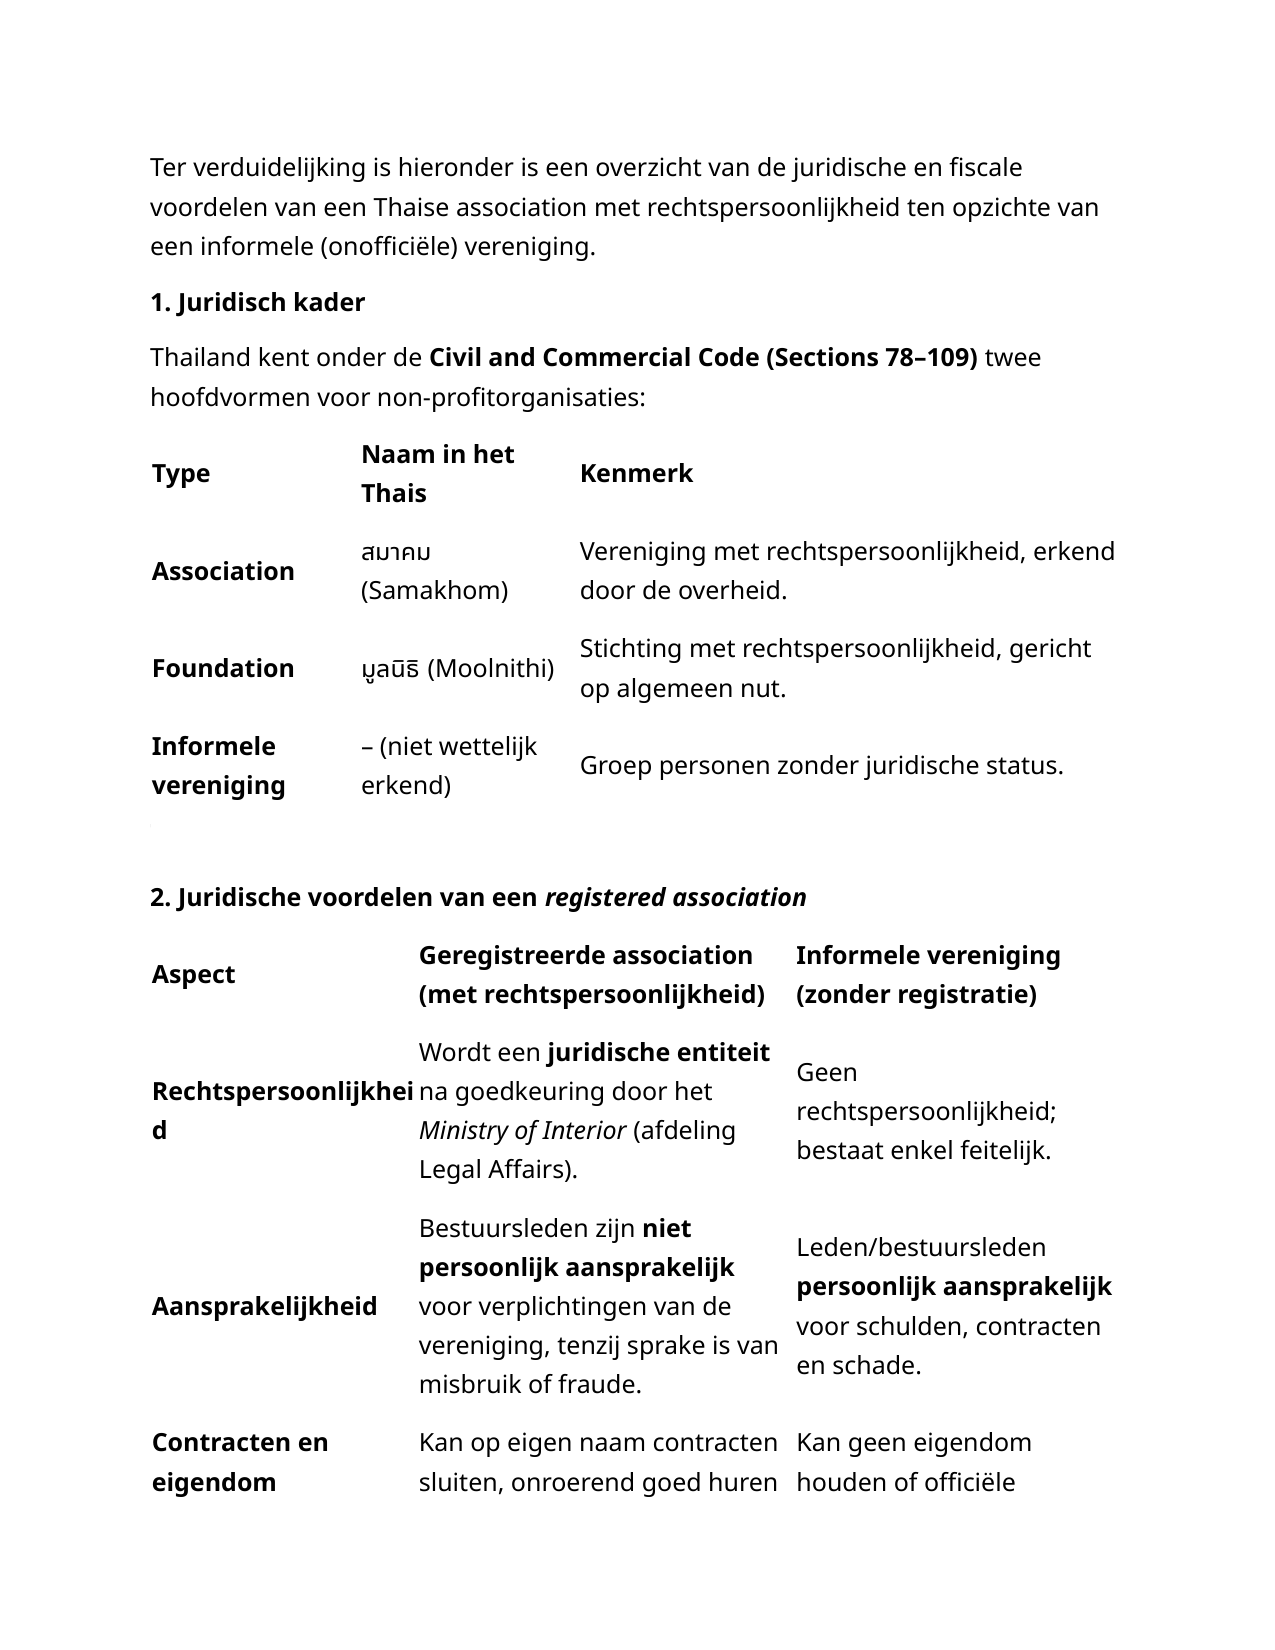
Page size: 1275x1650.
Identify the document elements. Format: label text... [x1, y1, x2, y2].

table_cell – (niet wettelijk erkend) [359, 727, 578, 824]
table_cell Bestuursleden zijn niet persoonlijk aansprakelijk voor verplichtingen van de vereniging, tenzij sprake is van misbruik of fraude. [417, 1209, 795, 1423]
table_cell Informele vereniging [150, 727, 359, 824]
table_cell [795, 1424, 1125, 1500]
table_cell Geen rechtspersoonlijkheid; bestaat enkel feitelijk. [795, 1033, 1125, 1209]
table_header Type [150, 435, 359, 532]
table_cell Vereniging met rechtspersoonlijkheid, erkend door de overheid. [578, 532, 1125, 629]
table_cell Wordt een juridische entiteit na goedkeuring door het Ministry of Interior (afdeling Legal Affairs). [417, 1033, 795, 1209]
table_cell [417, 1424, 795, 1500]
text Ter verduidelijking is hieronder is een overzicht van de juridische en fiscale voordelen van een Thaise association met rechtspersoonlijkheid ten opzichte van een informele (onofficiële) vereniging. [150, 150, 1125, 262]
table_cell Stichting met rechtspersoonlijkheid, gericht op algemeen nut. [578, 630, 1125, 727]
table_header Aspect [150, 936, 417, 1033]
table_header Informele vereniging (zonder registratie) [795, 936, 1125, 1033]
table_header Kenmerk [578, 435, 1125, 532]
table_cell มูลนิธิ (Moolnithi) [359, 630, 578, 727]
table_cell Leden/bestuursleden persoonlijk aansprakelijk voor schulden, contracten en schade. [795, 1209, 1125, 1423]
text 2. Juridische voordelen van een registered association [150, 880, 1125, 914]
table_cell Rechtspersoonlijkheid [150, 1033, 417, 1209]
table_cell Foundation [150, 630, 359, 727]
table_cell Aansprakelijkheid [150, 1209, 417, 1423]
table_cell Contracten en eigendom [150, 1424, 417, 1500]
text 1. Juridisch kader [150, 284, 1125, 318]
table_header Naam in het Thais [359, 435, 578, 532]
table_header Geregistreerde association (met rechtspersoonlijkheid) [417, 936, 795, 1033]
table_cell Association [150, 532, 359, 629]
table_cell สมาคม (Samakhom) [359, 532, 578, 629]
text Thailand kent onder de Civil and Commercial Code (Sections 78–109) twee hoofdvormen voor non-profitorganisaties: [150, 340, 1125, 413]
table_cell Groep personen zonder juridische status. [578, 727, 1125, 824]
